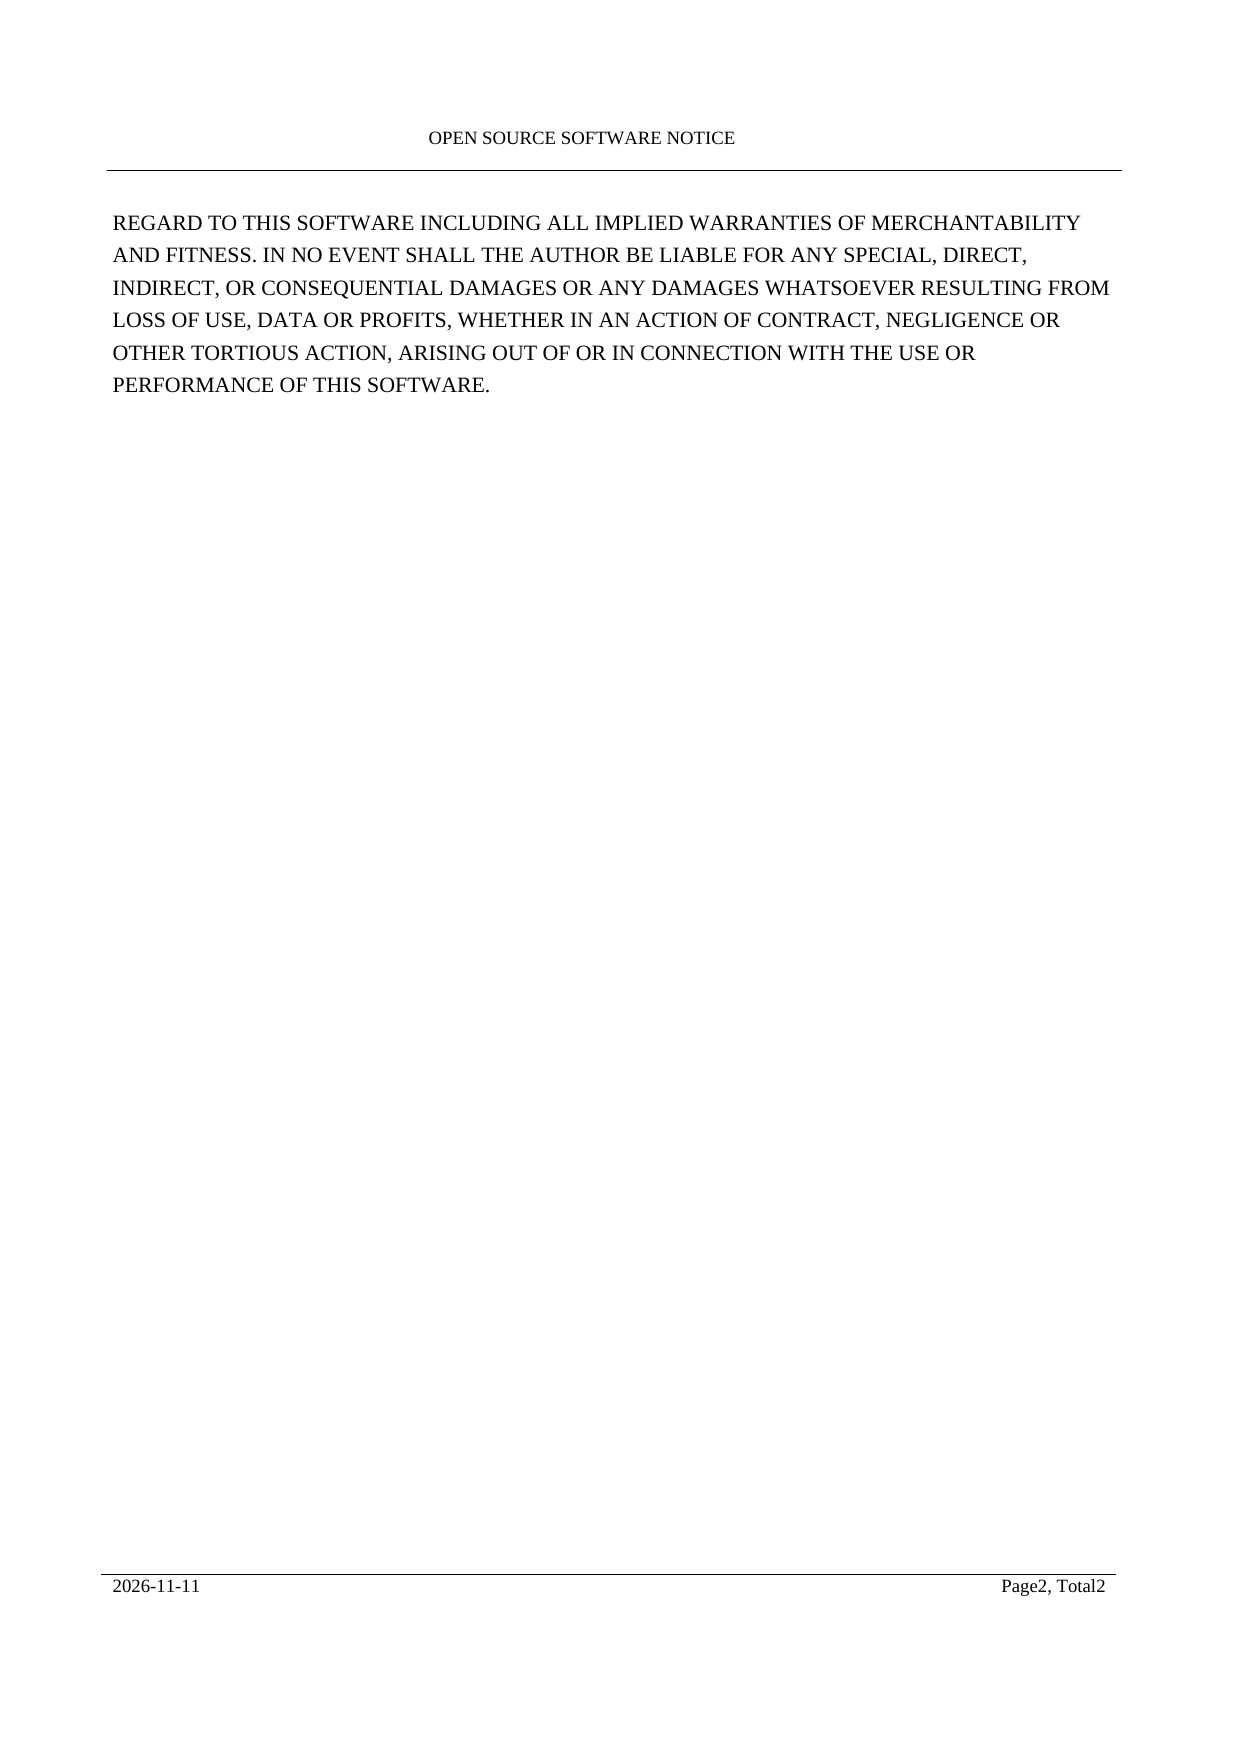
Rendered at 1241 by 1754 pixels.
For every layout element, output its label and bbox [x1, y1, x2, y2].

text [112, 206, 1128, 434]
